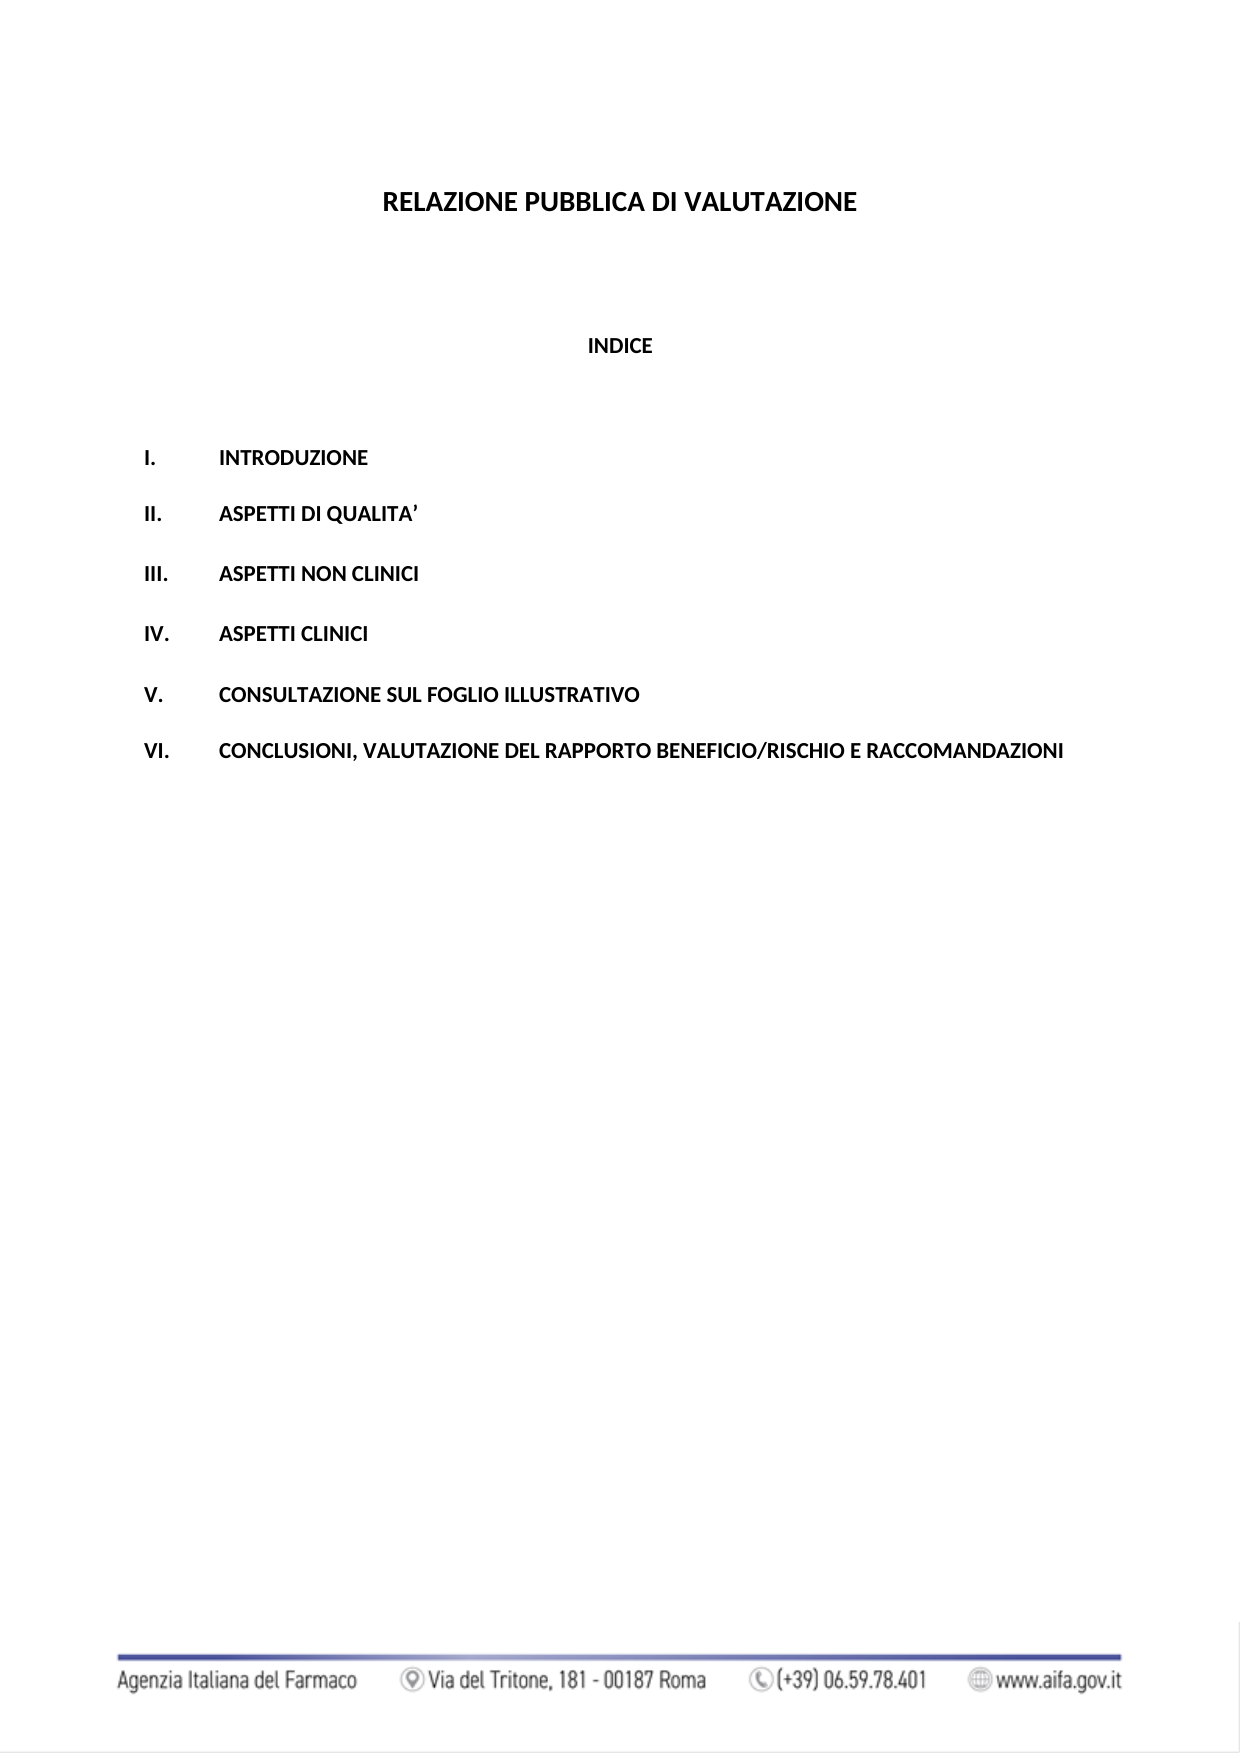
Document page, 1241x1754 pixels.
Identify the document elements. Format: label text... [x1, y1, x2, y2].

list CONSULTAZIONE SUL FOGLIO ILLUSTRATIVO [144, 680, 1134, 708]
list CONCLUSIONI, VALUTAZIONE DEL RAPPORTO BENEFICIO/RISCHIO E RACCOMANDAZIONI [144, 736, 1134, 764]
list ASPETTI CLINICI [144, 619, 1134, 648]
picture [0, 1622, 1241, 1754]
list ASPETTI DI QUALITA’ [144, 499, 1134, 527]
text INDICE [106, 331, 1134, 359]
list INTRODUZIONE [144, 443, 1134, 471]
text RELAZIONE PUBBLICA DI VALUTAZIONE [106, 183, 1134, 219]
list ASPETTI NON CLINICI [144, 559, 1134, 587]
